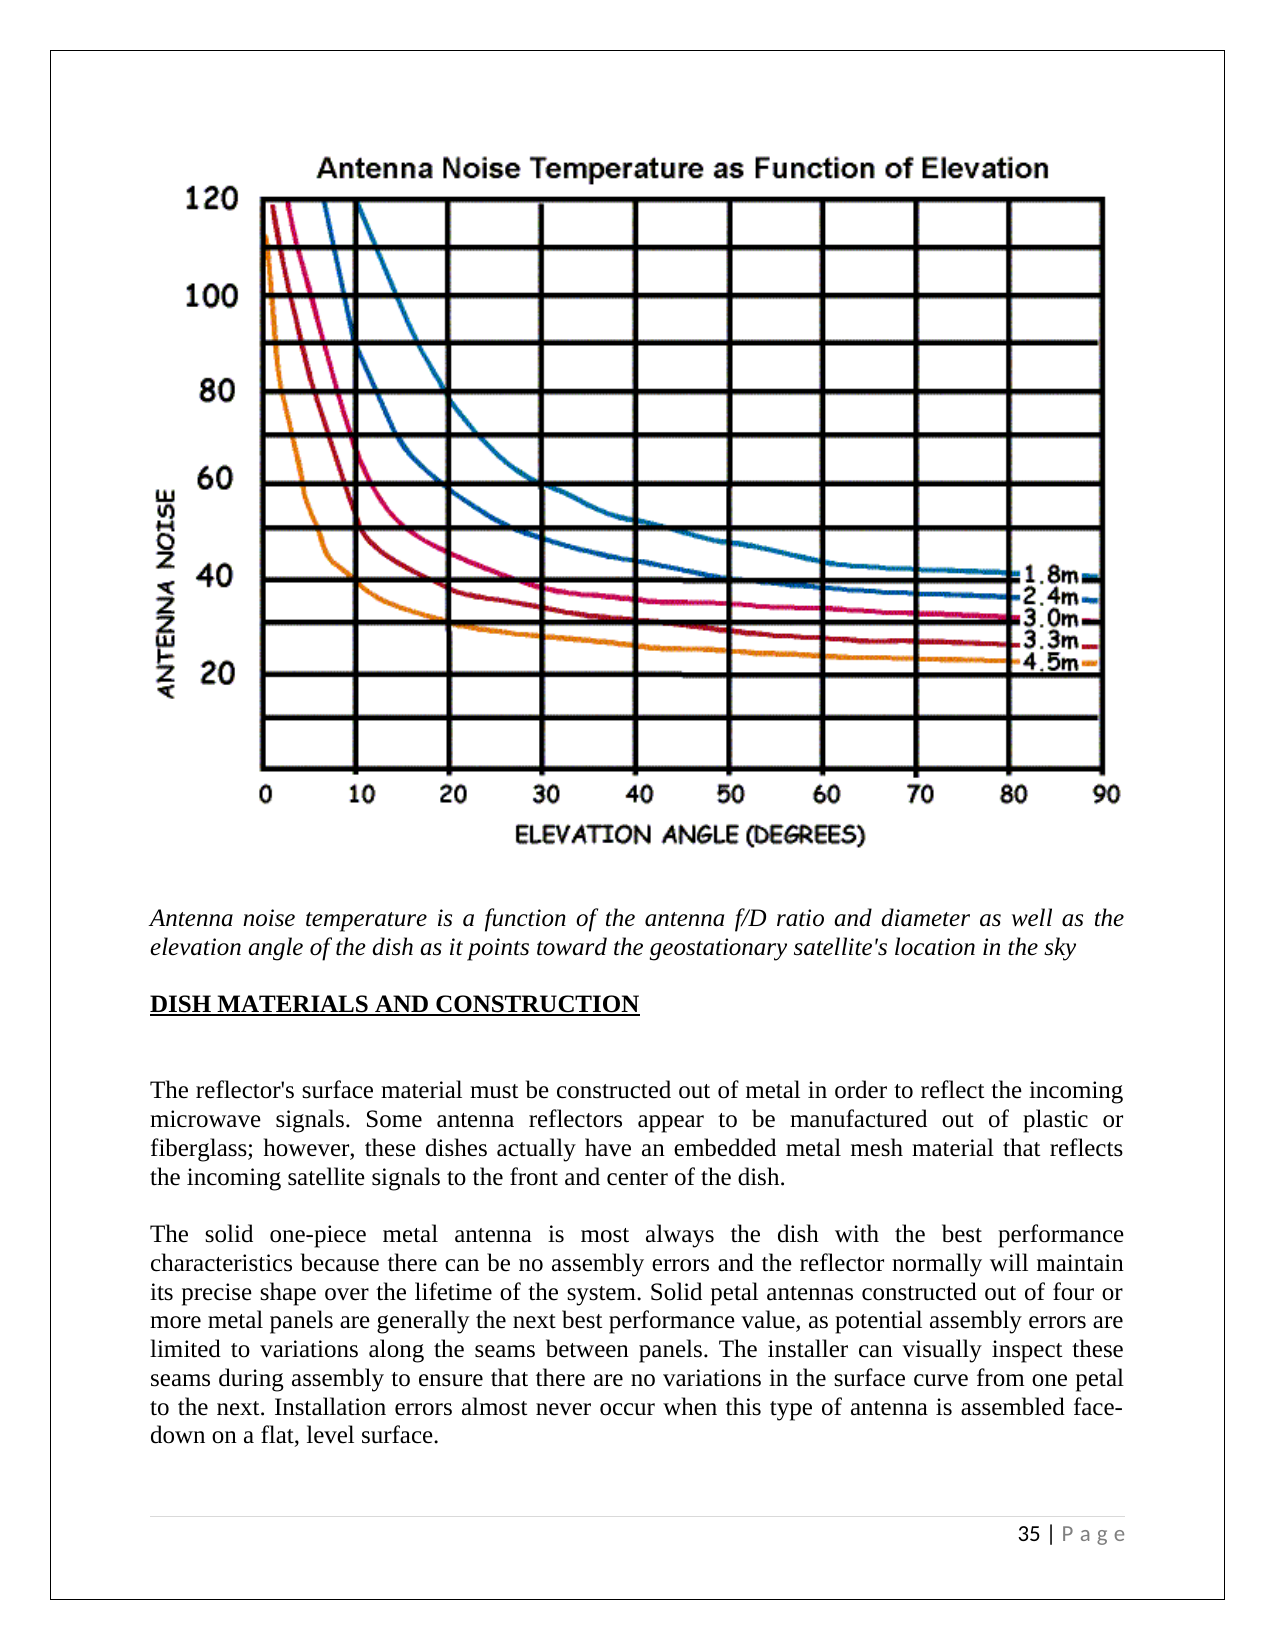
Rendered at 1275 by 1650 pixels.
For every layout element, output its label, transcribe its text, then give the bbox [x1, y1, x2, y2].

text Antenna noise temperature is a function of the antenna f/D ratio and diameter as well as the elevation angle of the dish as it points toward the geostationary satellite's location in the sky [150, 903, 1125, 960]
text DISH MATERIALS AND CONSTRUCTION [150, 989, 1125, 1018]
text The reflector's surface material must be constructed out of metal in order to reflect the incoming microwave signals. Some antenna reflectors appear to be manufactured out of plastic or fiberglass; however, these dishes actually have an embedded metal mesh material that reflects the incoming satellite signals to the front and center of the dish. [150, 1075, 1125, 1190]
text The solid one-piece metal antenna is most always the dish with the best performance characteristics because there can be no assembly errors and the reflector normally will maintain its precise shape over the lifetime of the system. Solid petal antennas constructed out of four or more metal panels are generally the next best performance value, as potential assembly errors are limited to variations along the seams between panels. The installer can visually inspect these seams during assembly to ensure that there are no variations in the surface curve from one petal to the next. Installation errors almost never occur when this type of antenna is assembled face-down on a flat, level surface. [150, 1219, 1125, 1449]
